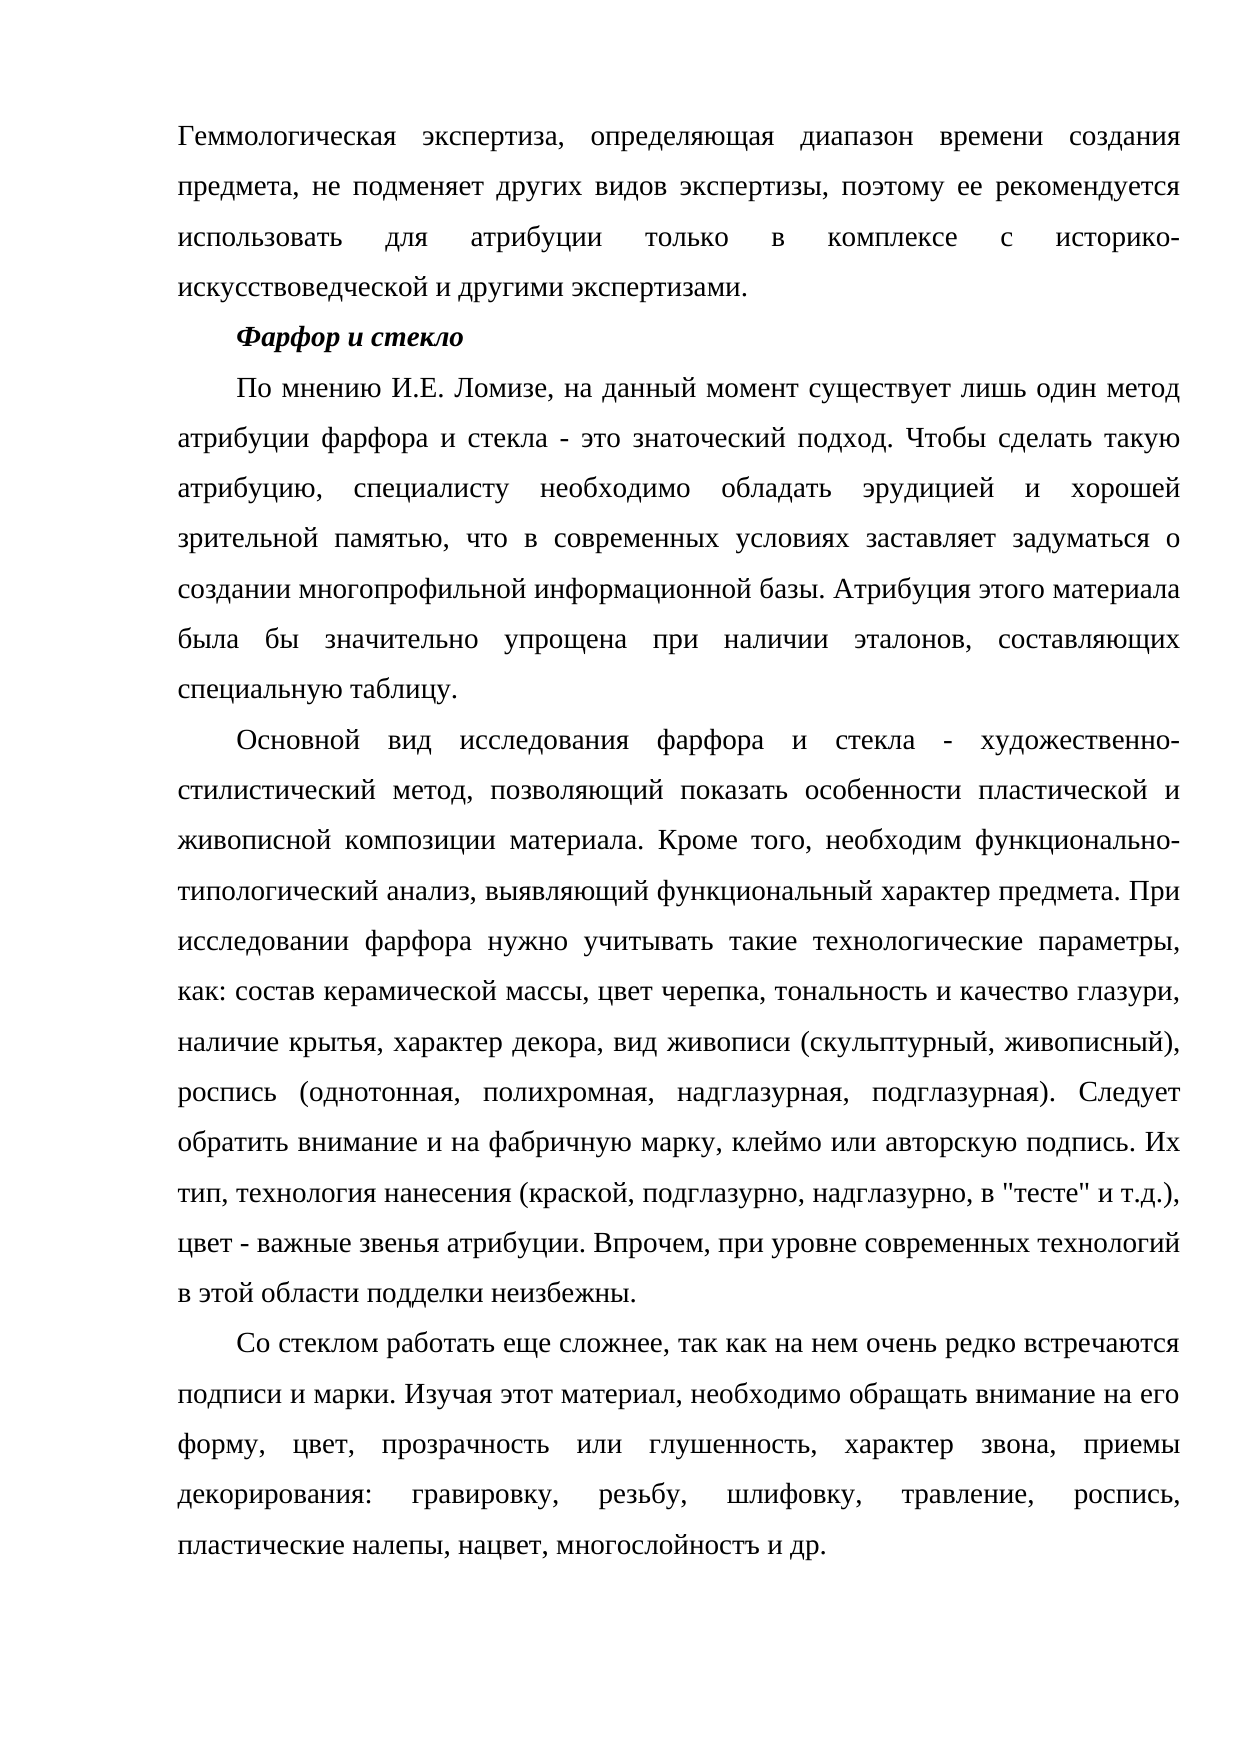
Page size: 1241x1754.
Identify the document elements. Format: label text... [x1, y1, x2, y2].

text Основной вид исследования фарфора и стекла - художественно-стилистический метод, позволяющий показать особенности пластической и живописной композиции материала. Кроме того, необходим функционально-типологический анализ, выявляющий функциональный характер предмета. При исследовании фарфора нужно учитывать такие технологические параметры, как: состав керамической массы, цвет черепка, тональность и качество глазури, наличие крытья, характер декора, вид живописи (скульптурный, живописный), роспись (однотонная, полихромная, надглазурная, подглазурная). Следует обратить внимание и на фабричную марку, клеймо или авторскую подпись. Их тип, технология нанесения (краской, подглазурно, надглазурно, в "тесте" и т.д.), цвет - важные звенья атрибуции. Впрочем, при уровне современных технологий в этой области подделки неизбежны. [177, 722, 1181, 1309]
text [177, 118, 1181, 303]
text По мнению И.Е. Ломизе, на данный момент существует лишь один метод атрибуции фарфора и стекла - это знаточеский подход. Чтобы сделать такую атрибуцию, специалисту необходимо обладать эрудицией и хорошей зрительной памятью, что в современных условиях заставляет задуматься о создании многопрофильной информационной базы. Атрибуция этого материала была бы значительно упрощена при наличии эталонов, составляющих специальную таблицу. [177, 370, 1181, 705]
text Со стеклом работать еще сложнее, так как на нем очень редко встречаются подписи и марки. Изучая этот материал, необходимо обращать внимание на его форму, цвет, прозрачность или глушенность, характер звона, приемы декорирования: гравировку, резьбу, шлифовку, травление, роспись, пластические налепы, нацвет, многослойностъ и др. [177, 1326, 1181, 1560]
text Фарфор и стекло [177, 319, 1181, 353]
